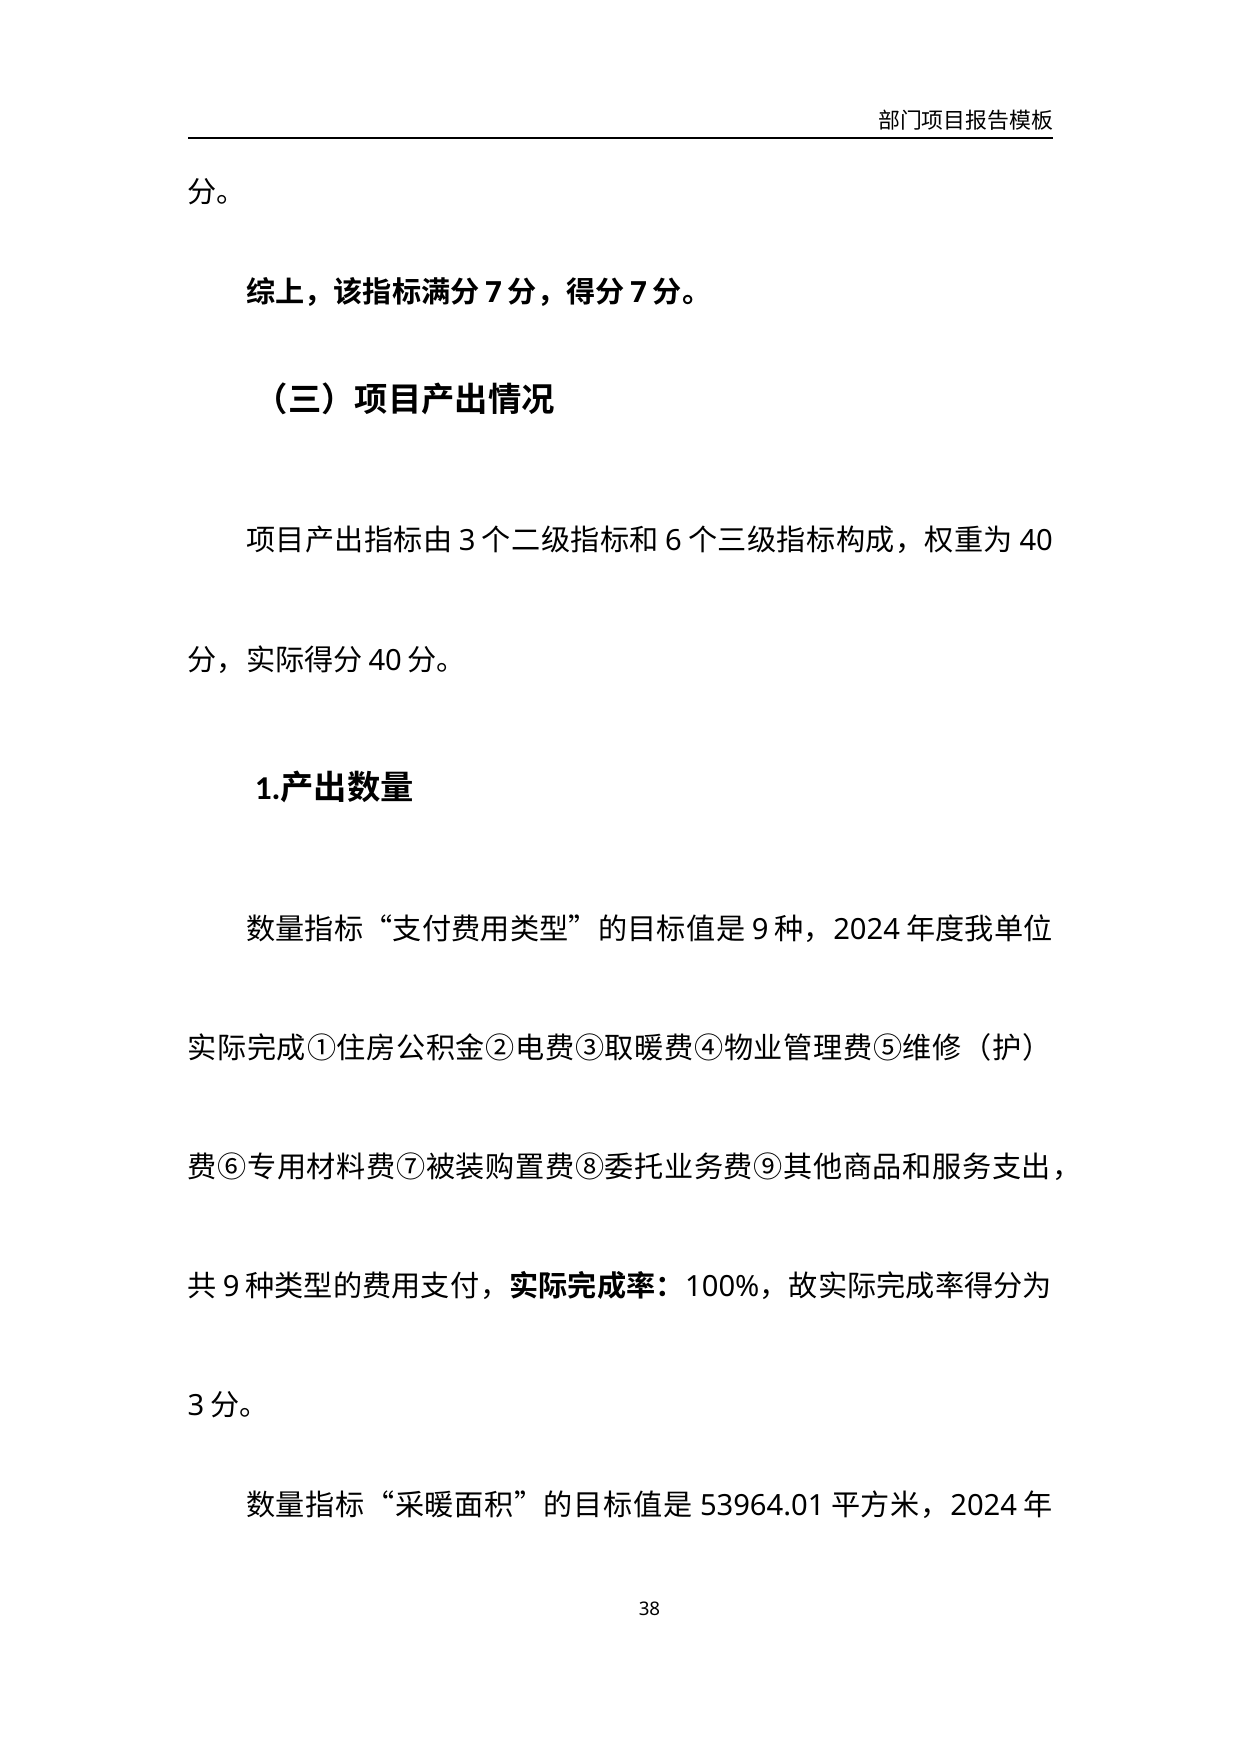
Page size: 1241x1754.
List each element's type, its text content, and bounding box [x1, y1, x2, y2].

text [187, 150, 1053, 229]
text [187, 1463, 1053, 1543]
subtitle （三）项目产出情况 [187, 357, 1053, 436]
text 项目产出指标由3个二级指标和6个三级指标构成，权重为40分，实际得分40分。 [187, 498, 1053, 697]
subtitle 1.产出数量 [187, 745, 1053, 824]
text 数量指标“支付费用类型”的目标值是9种，2024年度我单位实际完成①住房公积金②电费③取暖费④物业管理费⑤维修（护）费⑥专用材料费⑦被装购置费⑧委托业务费⑨其他商品和服务支出，共9种类型的费用支付，实际完成率：100%，故实际完成率得分为3分。 [187, 887, 1053, 1442]
text 综上，该指标满分7分，得分7分。 [187, 251, 1053, 330]
